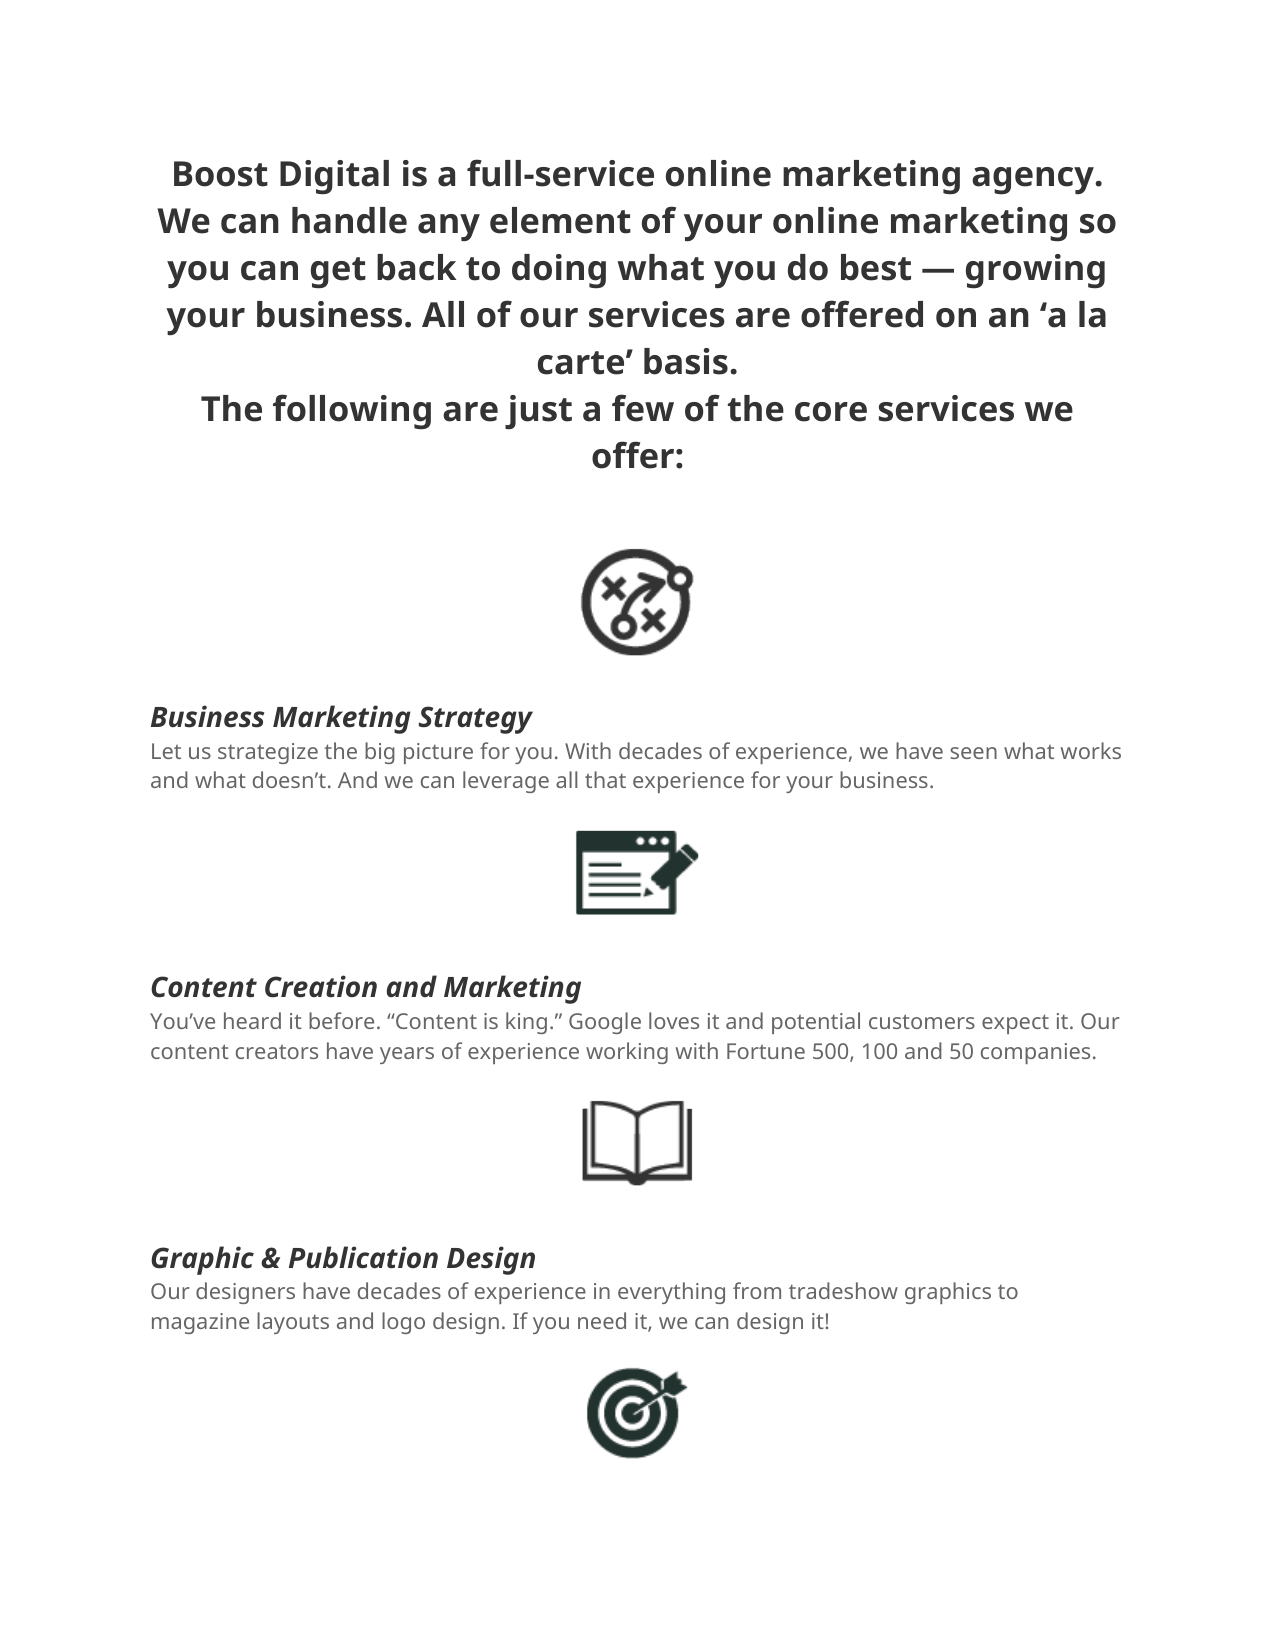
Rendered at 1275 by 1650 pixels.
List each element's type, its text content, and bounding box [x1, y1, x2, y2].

picture [559, 1336, 716, 1492]
picture [559, 795, 716, 951]
picture [559, 1065, 716, 1222]
picture [559, 525, 716, 681]
subtitle Graphic & Publication Design [150, 1238, 1125, 1276]
subtitle We can handle any element of your online marketing so you can get back to doing what you do best — growing your business. All of our services are offered on an ‘a la carte’ basis. [150, 197, 1125, 384]
subtitle Business Marketing Strategy [150, 697, 1125, 736]
subtitle Boost Digital is a full-service online marketing agency. [150, 150, 1125, 197]
subtitle Content Creation and Marketing [150, 968, 1125, 1006]
text You’ve heard it before. “Content is king.” Google loves it and potential customers expect it. Our content creators have years of experience working with Fortune 500, 100 and 50 companies. [150, 1006, 1125, 1066]
text Our designers have decades of experience in everything from tradeshow graphics to magazine layouts and logo design. If you need it, we can design it! [150, 1276, 1125, 1336]
text Let us strategize the big picture for you. With decades of experience, we have seen what works and what doesn’t. And we can leverage all that experience for your business. [150, 736, 1125, 795]
subtitle The following are just a few of the core services we offer: [150, 384, 1125, 478]
